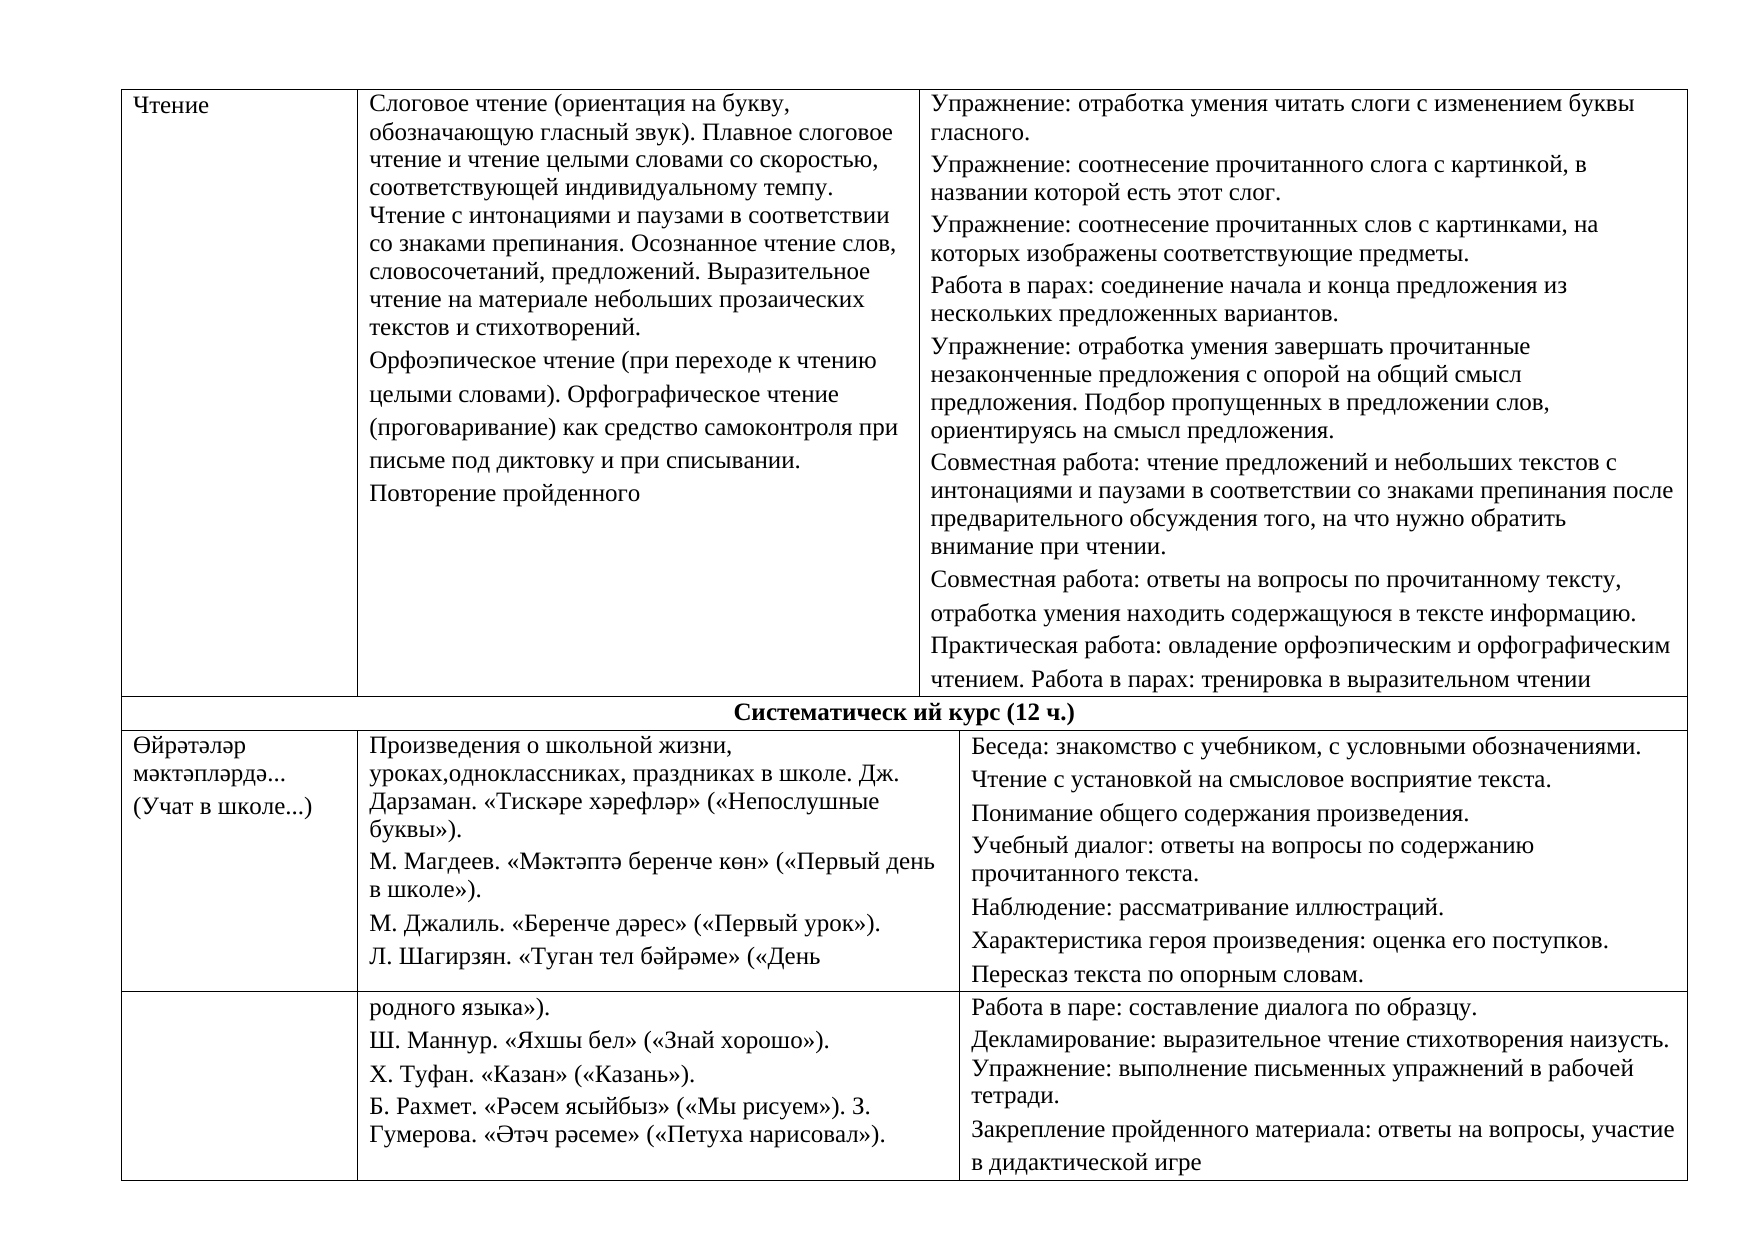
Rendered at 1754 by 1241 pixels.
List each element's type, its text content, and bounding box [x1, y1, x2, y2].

table_cell [122, 992, 357, 1180]
table_cell Упражнение: отработка умения читать слоги с изменением буквы гласного. Упражнение: соотнесение прочитанного слога с картинкой, в названии которой есть этот слог. Упражнение: соотнесение прочитанных слов с картинками, на которых изображены соответствующие предметы. Работа в парах: соединение начала и конца предложения из нескольких предложенных вариантов. Упражнение: отработка умения завершать прочитанные незаконченные предложения с опорой на общий смысл предложения. Подбор пропущенных в предложении слов, ориентируясь на смысл предложения. Совместная работа: чтение предложений и небольших текстов с интонациями и паузами в соответствии со знаками препинания после предварительного обсуждения того, на что нужно обратить внимание при чтении. Совместная работа: ответы на вопросы по прочитанному тексту, отработка умения находить содержащуюся в тексте информацию. Практическая работа: овладение орфоэпическим и орфографическим чтением. Работа в парах: тренировка в выразительном чтении [920, 90, 1687, 696]
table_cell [960, 992, 1687, 1180]
table_cell Өйрәтәләр мәктәпләрдә... (Учат в школе...) [122, 731, 357, 991]
table_cell Систематическ ий курс (12 ч.) [122, 697, 1687, 730]
table_cell Чтение [122, 90, 357, 696]
table_cell Слоговое чтение (ориентация на букву, обозначающую гласный звук). Плавное слоговое чтение и чтение целыми словами со скоростью, соответствующей индивидуальному темпу. Чтение с интонациями и паузами в соответствии со знаками препинания. Осознанное чтение слов, словосочетаний, предложений. Выразительное чтение на материале небольших прозаических текстов и стихотворений. Орфоэпическое чтение (при переходе к чтению целыми словами). Орфографическое чтение (проговаривание) как средство самоконтроля при письме под диктовку и при списывании. Повторение пройденного [358, 90, 919, 696]
table_cell Беседа: знакомство с учебником, с условными обозначениями. Чтение с установкой на смысловое восприятие текста. Понимание общего содержания произведения. Учебный диалог: ответы на вопросы по содержанию прочитанного текста. Наблюдение: рассматривание иллюстраций. Характеристика героя произведения: оценка его поступков. Пересказ текста по опорным словам. [960, 731, 1687, 991]
table_cell Произведения о школьной жизни, уроках,одноклассниках, праздниках в школе. Дж. Дарзаман. «Тискәре хәрефләр» («Непослушные буквы»). М. Магдеев. «Мәктәптә беренче көн» («Первый день в школе»). М. Джалиль. «Беренче дәрес» («Первый урок»). Л. Шагирзян. «Туган тел бәйрәме» («День [358, 731, 959, 991]
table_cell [358, 992, 959, 1180]
